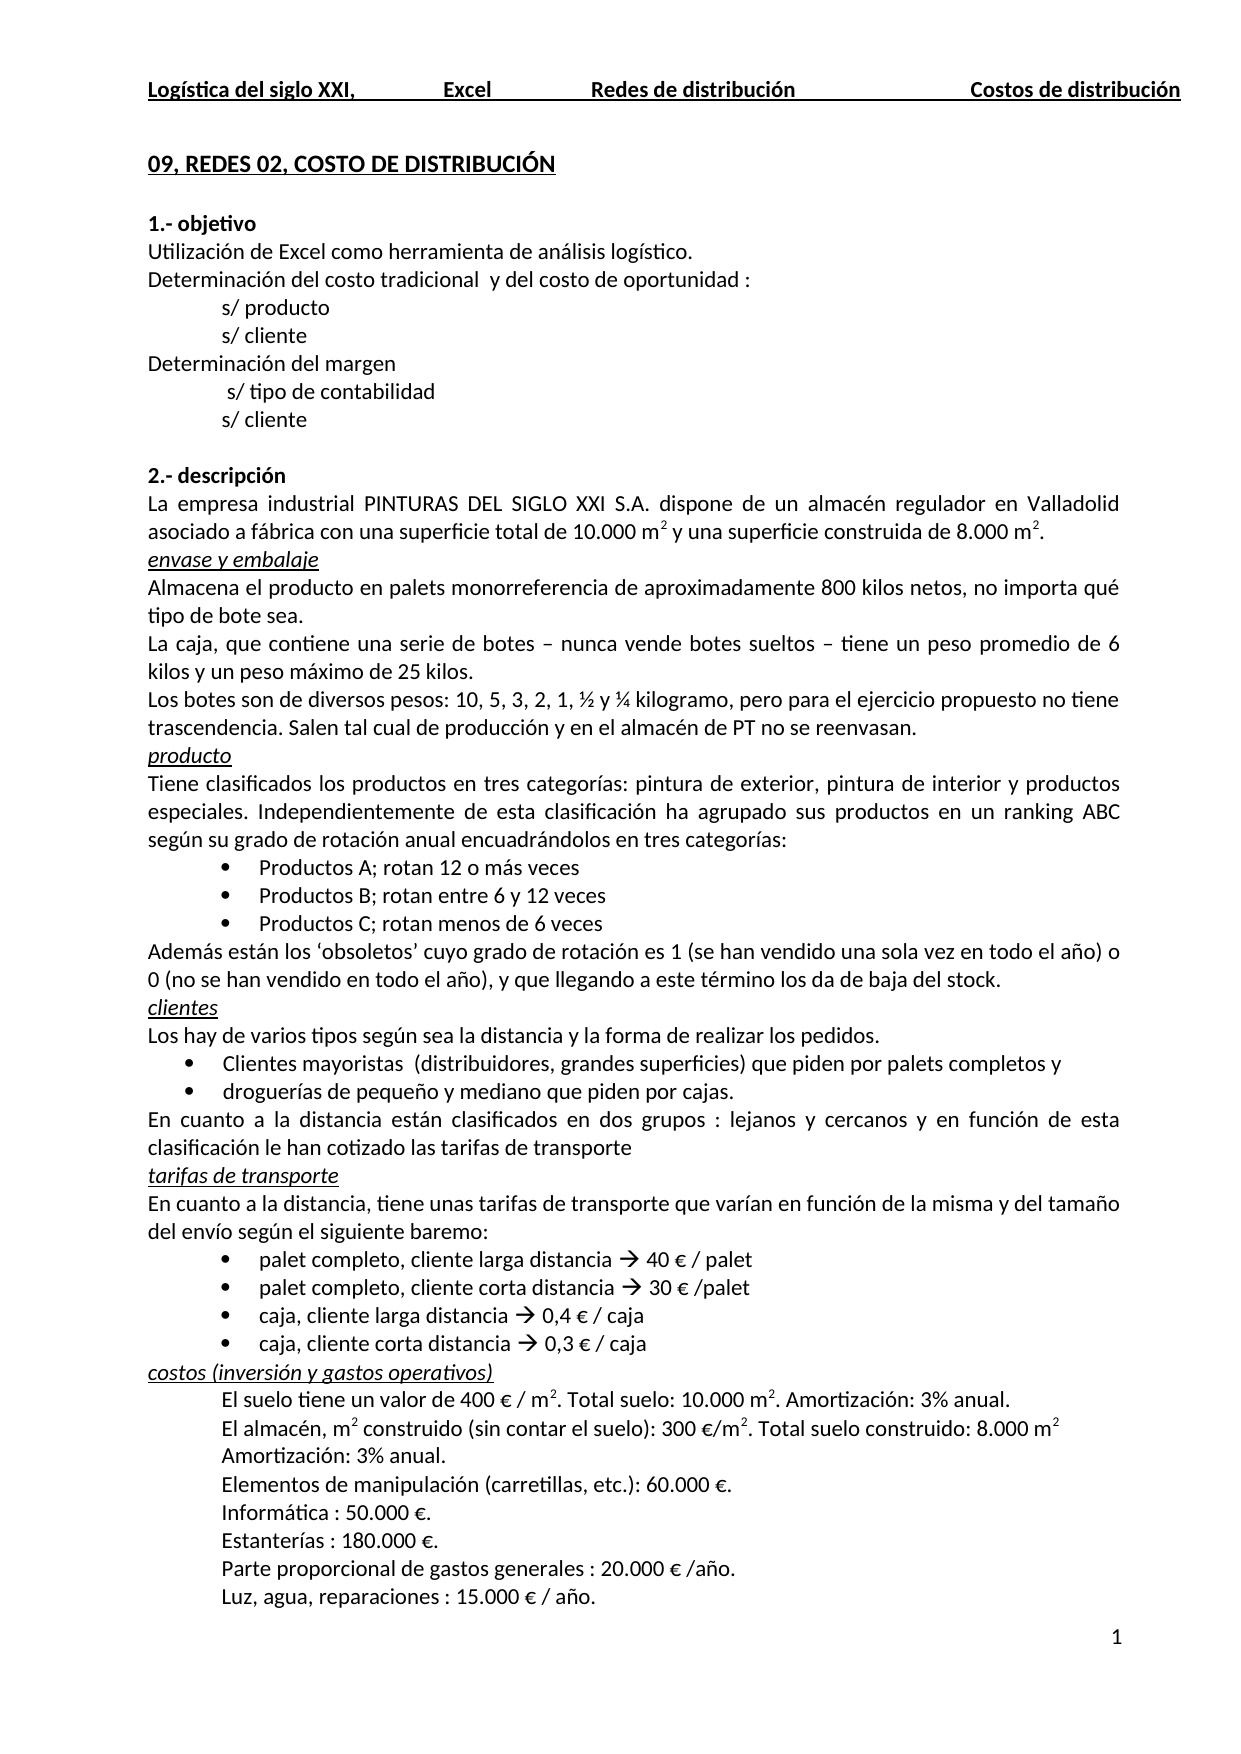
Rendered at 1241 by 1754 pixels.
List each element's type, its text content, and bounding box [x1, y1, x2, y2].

text Luz, agua, reparaciones : 15.000 € / año. [221, 1582, 1122, 1610]
text s/ cliente [221, 405, 1122, 433]
list palet completo, cliente larga distancia 40 € / palet [221, 1246, 1122, 1273]
text Además están los ‘obsoletos’ cuyo grado de rotación es 1 (se han vendido una sola vez en todo el año) o 0 (no se han vendido en todo el año), y que llegando a este término los da de baja del stock. [148, 937, 1122, 993]
list 2.- descripción [148, 461, 1122, 489]
text En cuanto a la distancia están clasificados en dos grupos : lejanos y cercanos y en función de esta clasificación le han cotizado las tarifas de transporte [148, 1105, 1122, 1161]
text Determinación del margen [148, 349, 1122, 377]
text s/ producto [221, 293, 1122, 321]
list caja, cliente larga distancia 0,4 € / caja [221, 1302, 1122, 1329]
text Determinación del costo tradicional y del costo de oportunidad : [148, 265, 1122, 293]
text Informática : 50.000 €. [221, 1498, 1122, 1526]
text envase y embalaje [148, 545, 1122, 573]
text s/ cliente [221, 321, 1122, 349]
text clientes [148, 993, 1122, 1021]
text Los botes son de diversos pesos: 10, 5, 3, 2, 1, ½ y ¼ kilogramo, pero para el ejercicio propuesto no tiene trascendencia. Salen tal cual de producción y en el almacén de PT no se reenvasan. [148, 685, 1122, 741]
list Productos A; rotan 12 o más veces [221, 853, 1122, 881]
text El almacén, m2 construido (sin contar el suelo): 300 €/m2. Total suelo construido: 8.000 m2 [221, 1414, 1122, 1442]
text Estanterías : 180.000 €. [221, 1526, 1122, 1554]
list palet completo, cliente corta distancia 30 € /palet [221, 1273, 1122, 1302]
text Elementos de manipulación (carretillas, etc.): 60.000 €. [221, 1470, 1122, 1498]
text El suelo tiene un valor de 400 € / m2. Total suelo: 10.000 m2. Amortización: 3% anual. [221, 1386, 1122, 1414]
text La caja, que contiene una serie de botes – nunca vende botes sueltos – tiene un peso promedio de 6 kilos y un peso máximo de 25 kilos. [148, 629, 1122, 685]
list Productos C; rotan menos de 6 veces [221, 909, 1122, 937]
text Parte proporcional de gastos generales : 20.000 € /año. [221, 1554, 1122, 1582]
text Utilización de Excel como herramienta de análisis logístico. [148, 237, 1122, 265]
text s/ tipo de contabilidad [221, 377, 1122, 405]
list Clientes mayoristas (distribuidores, grandes superficies) que piden por palets completos y [185, 1049, 1122, 1077]
text La empresa industrial PINTURAS DEL SIGLO XXI S.A. dispone de un almacén regulador en Valladolid asociado a fábrica con una superficie total de 10.000 m2 y una superficie construida de 8.000 m2. [148, 489, 1122, 545]
list droguerías de pequeño y mediano que piden por cajas. [185, 1077, 1122, 1105]
text producto [148, 741, 1122, 769]
text Los hay de varios tipos según sea la distancia y la forma de realizar los pedidos. [148, 1021, 1122, 1049]
text Amortización: 3% anual. [221, 1442, 1122, 1470]
list caja, cliente corta distancia 0,3 € / caja [221, 1329, 1122, 1358]
list Productos B; rotan entre 6 y 12 veces [221, 881, 1122, 909]
text costos (inversión y gastos operativos) [148, 1358, 1122, 1386]
text tarifas de transporte [148, 1161, 1122, 1189]
text Almacena el producto en palets monorreferencia de aproximadamente 800 kilos netos, no importa qué tipo de bote sea. [148, 573, 1122, 629]
text Tiene clasificados los productos en tres categorías: pintura de exterior, pintura de interior y productos especiales. Independientemente de esta clasificación ha agrupado sus productos en un ranking ABC según su grado de rotación anual encuadrándolos en tres categorías: [148, 769, 1122, 853]
text En cuanto a la distancia, tiene unas tarifas de transporte que varían en función de la misma y del tamaño del envío según el siguiente baremo: [148, 1189, 1122, 1246]
text 09, REDES 02, COSTO DE DISTRIBUCIÓN [148, 148, 1122, 178]
list 1.- objetivo [148, 209, 1122, 237]
